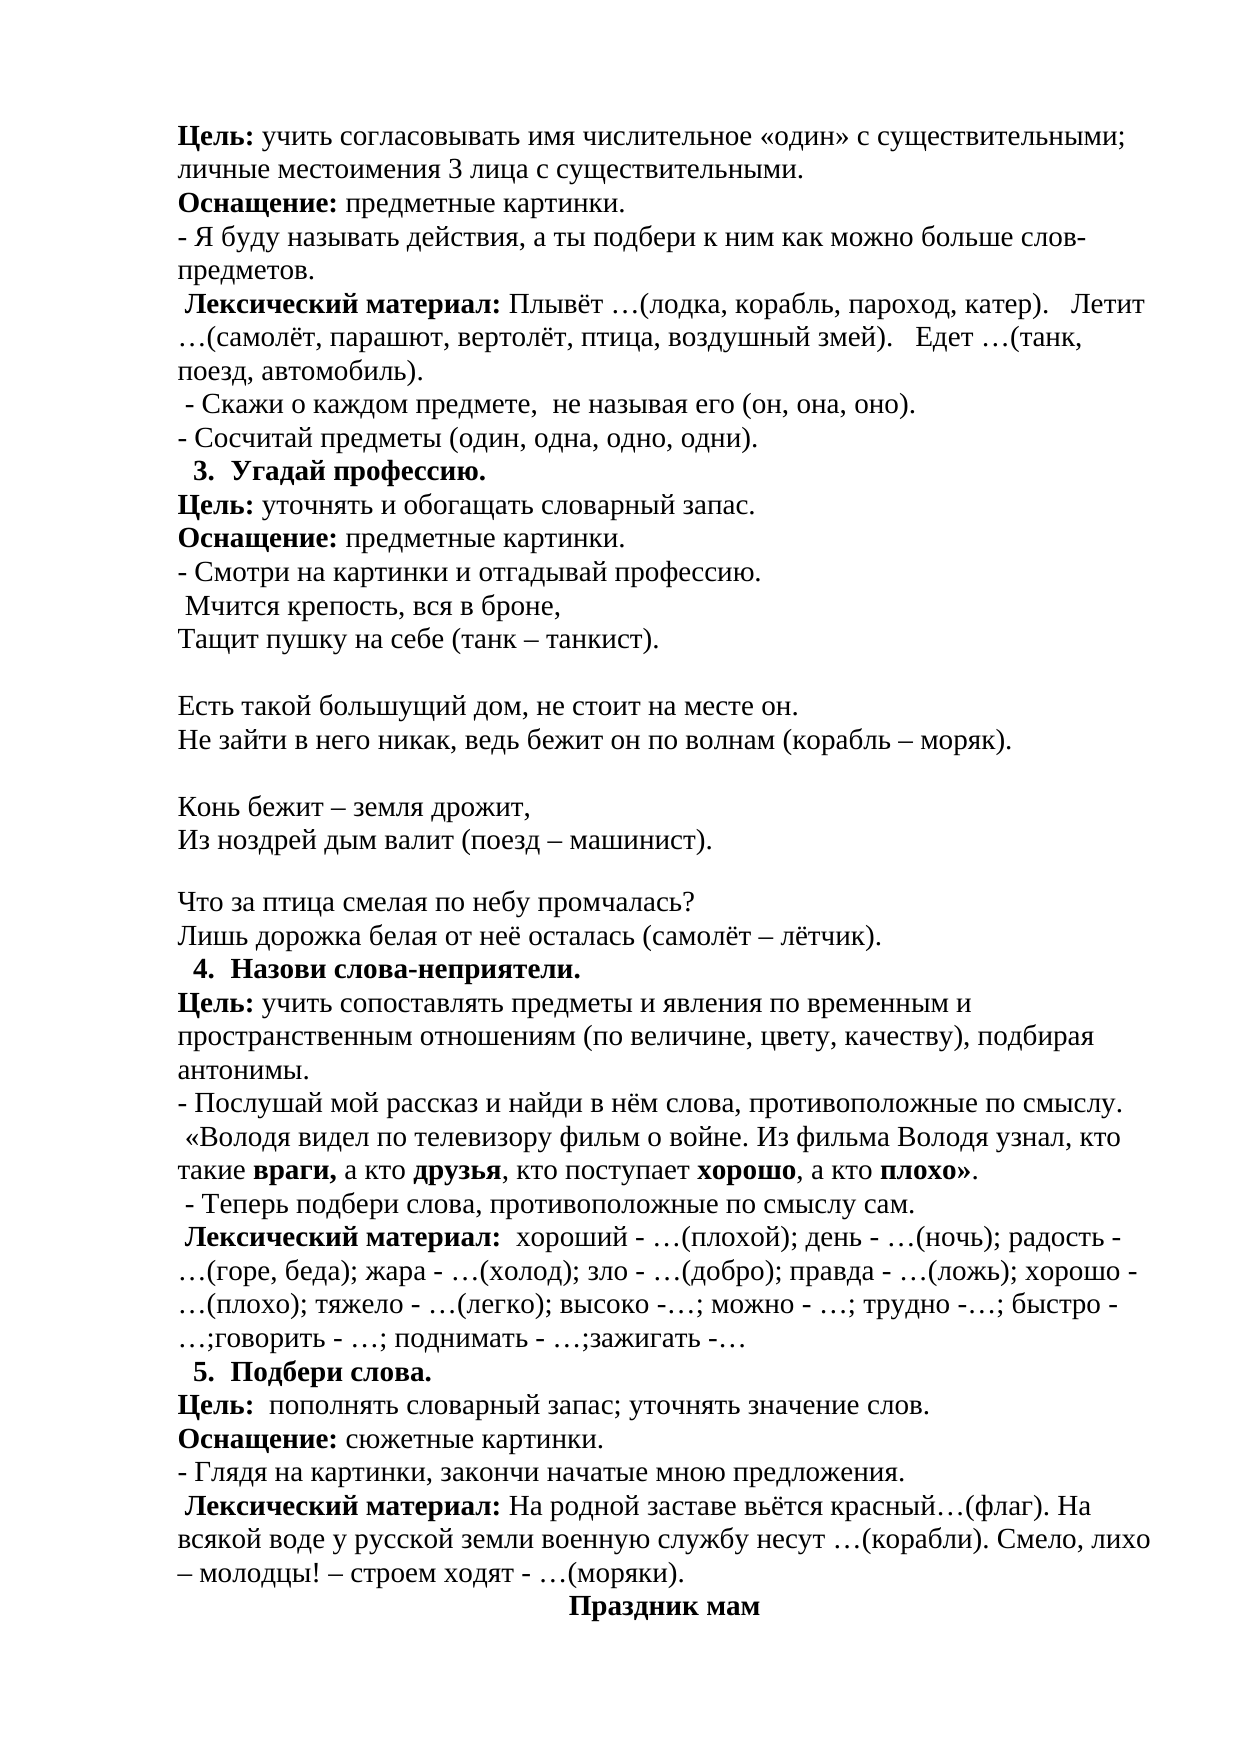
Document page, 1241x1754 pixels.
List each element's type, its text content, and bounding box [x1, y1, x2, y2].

text Из ноздрей дым валит (поезд – машинист). [177, 822, 1152, 856]
text Лишь дорожка белая от неё осталась (самолёт – лётчик). [177, 918, 1152, 951]
text Праздник мам [177, 1588, 1152, 1622]
text «Володя видел по телевизору фильм о войне. Из фильма Володя узнал, кто такие враги, а кто друзья, кто поступает хорошо, а кто плохо». [177, 1119, 1152, 1186]
text Есть такой большущий дом, не стоит на месте он. [177, 688, 1152, 722]
text Лексический материал: На родной заставе вьётся красный…(флаг). На всякой воде у русской земли военную службу несут …(корабли). Смело, лихо – молодцы! – строем ходят - …(моряки). [177, 1488, 1152, 1588]
text Цель: уточнять и обогащать словарный запас. [177, 487, 1152, 521]
text - Теперь подбери слова, противоположные по смыслу сам. [177, 1186, 1152, 1219]
list Угадай профессию. [193, 453, 1152, 487]
text Что за птица смелая по небу промчалась? [177, 884, 1152, 918]
text - Смотри на картинки и отгадывай профессию. [177, 554, 1152, 588]
text Лексический материал: хороший - …(плохой); день - …(ночь); радость - …(горе, беда); жара - …(холод); зло - …(добро); правда - …(ложь); хорошо - …(плохо); тяжело - …(легко); высоко -…; можно - …; трудно -…; быстро - …;говорить - …; поднимать - …;зажигать -… [177, 1219, 1152, 1354]
text Цель: пополнять словарный запас; уточнять значение слов. [177, 1387, 1152, 1421]
text Оснащение: предметные картинки. [177, 185, 1152, 219]
text Конь бежит – земля дрожит, [177, 789, 1152, 822]
text Оснащение: предметные картинки. [177, 521, 1152, 554]
text Цель: учить сопоставлять предметы и явления по временным и пространственным отношениям (по величине, цвету, качеству), подбирая антонимы. [177, 985, 1152, 1085]
list Назови слова-неприятели. [193, 951, 1152, 985]
text - Глядя на картинки, закончи начатые мною предложения. [177, 1454, 1152, 1488]
text Не зайти в него никак, ведь бежит он по волнам (корабль – моряк). [177, 722, 1152, 755]
text Оснащение: сюжетные картинки. [177, 1421, 1152, 1454]
text - Скажи о каждом предмете, не называя его (он, она, оно). [177, 386, 1152, 420]
text Лексический материал: Плывёт …(лодка, корабль, пароход, катер). Летит …(самолёт, парашют, вертолёт, птица, воздушный змей). Едет …(танк, поезд, автомобиль). [177, 286, 1152, 386]
text Мчится крепость, вся в броне, [177, 588, 1152, 621]
text Тащит пушку на себе (танк – танкист). [177, 621, 1152, 655]
list Подбери слова. [193, 1354, 1152, 1387]
text Цель: учить согласовывать имя числительное «один» с существительными; личные местоимения 3 лица с существительными. [177, 118, 1152, 185]
text - Я буду называть действия, а ты подбери к ним как можно больше слов-предметов. [177, 219, 1152, 286]
text - Послушай мой рассказ и найди в нём слова, противоположные по смыслу. [177, 1085, 1152, 1119]
text - Сосчитай предметы (один, одна, одно, одни). [177, 420, 1152, 453]
